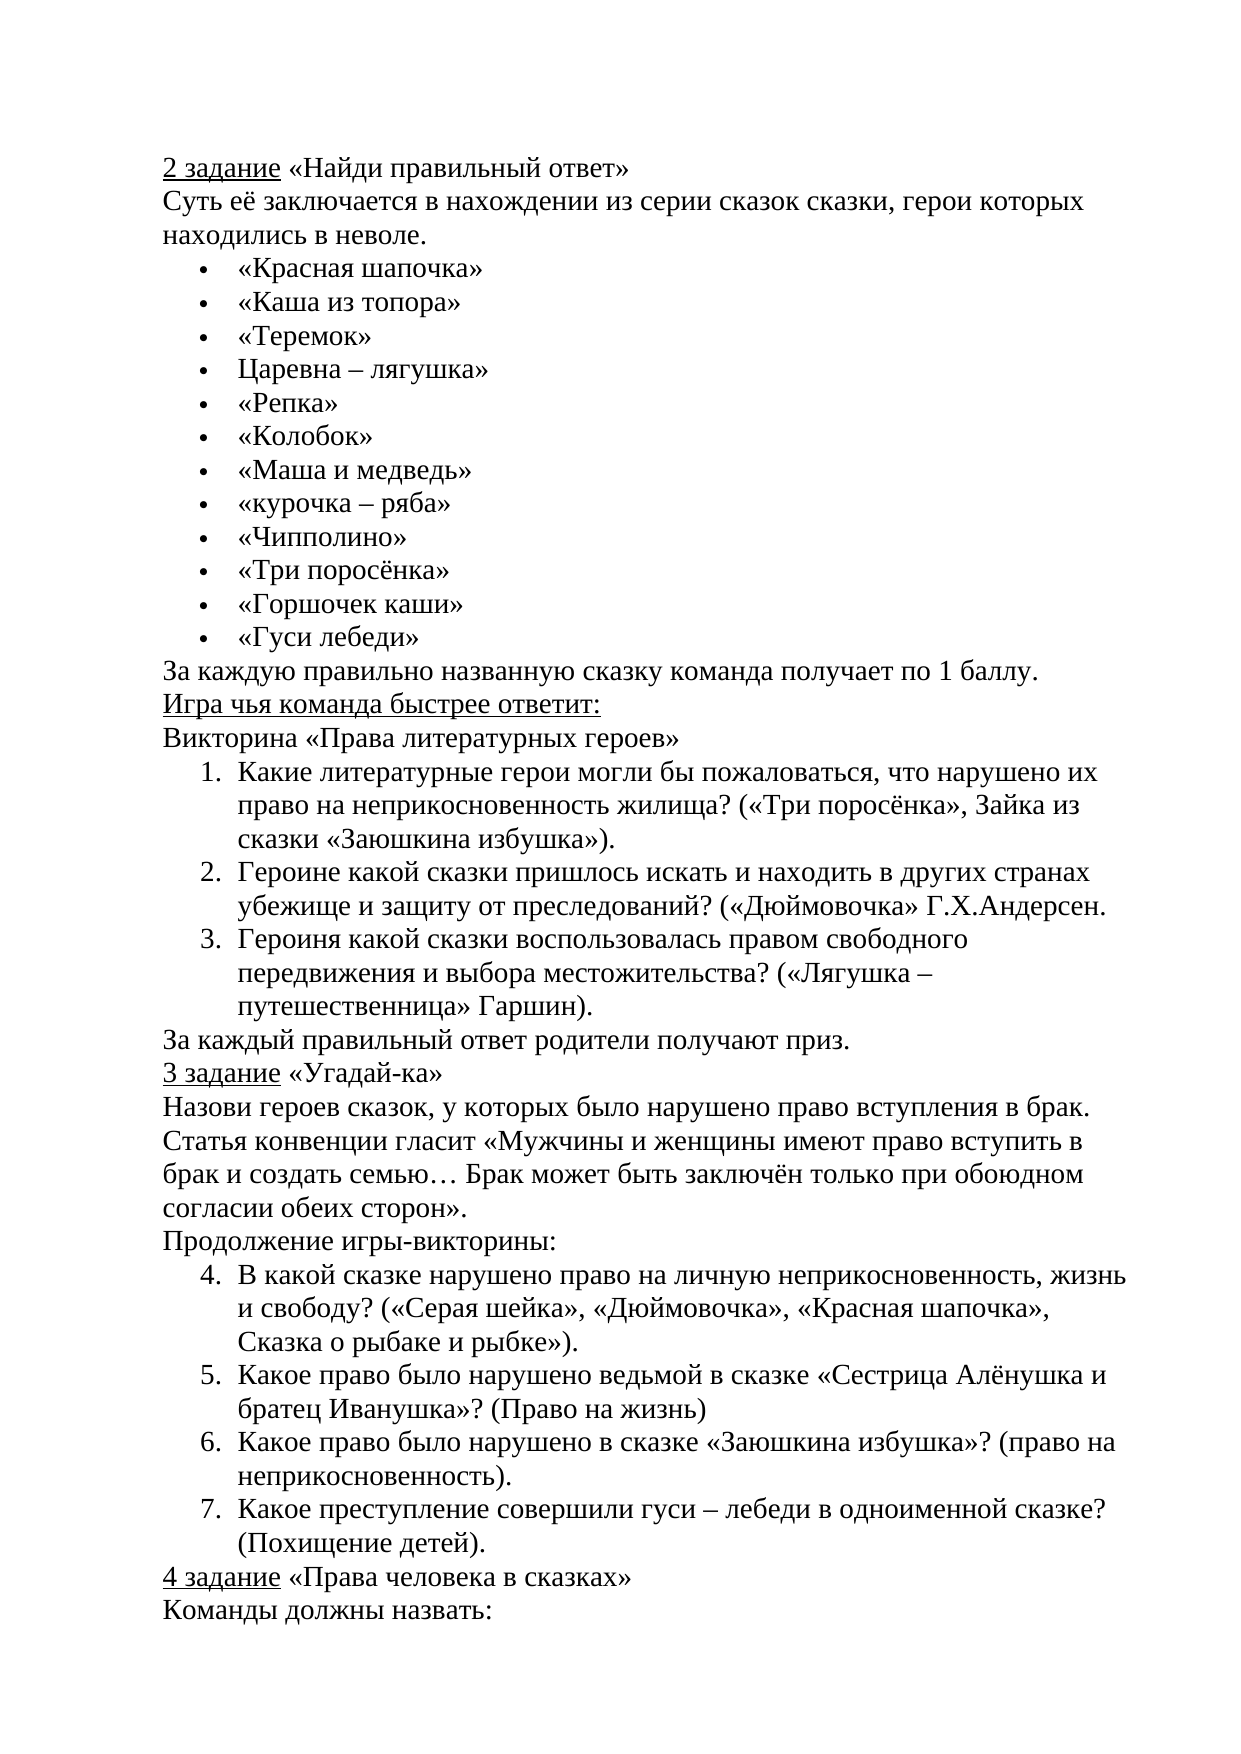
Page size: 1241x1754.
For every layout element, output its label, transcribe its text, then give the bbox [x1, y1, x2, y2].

list Какое право было нарушено в сказке «Заюшкина избушка»? (право на неприкосновенность). [200, 1424, 1132, 1492]
list «Репка» [200, 385, 1132, 418]
text За каждый правильный ответ родители получают приз. [162, 1022, 1132, 1056]
list «Красная шапочка» [200, 251, 1132, 284]
text За каждую правильно названную сказку команда получает по 1 баллу. [162, 653, 1132, 687]
text Игра чья команда быстрее ответит: [162, 687, 1132, 720]
list «Каша из топора» [200, 284, 1132, 318]
text 2 задание «Найди правильный ответ» [162, 150, 1132, 183]
list Царевна – лягушка» [200, 351, 1132, 385]
list «Маша и медведь» [200, 452, 1132, 485]
list В какой сказке нарушено право на личную неприкосновенность, жизнь и свободу? («Серая шейка», «Дюймовочка», «Красная шапочка», Сказка о рыбаке и рыбке»). [200, 1257, 1132, 1357]
text Суть её заключается в нахождении из серии сказок сказки, герои которых находились в неволе. [162, 183, 1132, 251]
list Какое преступление совершили гуси – лебеди в одноименной сказке? (Похищение детей). [200, 1492, 1132, 1559]
text Назови героев сказок, у которых было нарушено право вступления в брак. Статья конвенции гласит «Мужчины и женщины имеют право вступить в брак и создать семью… Брак может быть заключён только при обоюдном согласии обеих сторон». [162, 1089, 1132, 1223]
list Какие литературные герои могли бы пожаловаться, что нарушено их право на неприкосновенность жилища? («Три поросёнка», Зайка из сказки «Заюшкина избушка»). [200, 754, 1132, 854]
list «Чипполино» [200, 519, 1132, 552]
text Команды должны назвать: [162, 1592, 1132, 1626]
list «Гуси лебеди» [200, 619, 1132, 653]
text 4 задание «Права человека в сказках» [162, 1559, 1132, 1592]
text 3 задание «Угадай-ка» [162, 1056, 1132, 1089]
list «Горшочек каши» [200, 586, 1132, 619]
list «курочка – ряба» [200, 485, 1132, 519]
list «Три поросёнка» [200, 552, 1132, 586]
list Какое право было нарушено ведьмой в сказке «Сестрица Алёнушка и братец Иванушка»? (Право на жизнь) [200, 1357, 1132, 1424]
text Продолжение игры-викторины: [162, 1223, 1132, 1257]
list Героиня какой сказки воспользовалась правом свободного передвижения и выбора местожительства? («Лягушка – путешественница» Гаршин). [200, 921, 1132, 1022]
list «Колобок» [200, 418, 1132, 452]
text Викторина «Права литературных героев» [162, 720, 1132, 754]
list Героине какой сказки пришлось искать и находить в других странах убежище и защиту от преследований? («Дюймовочка» Г.Х.Андерсен. [200, 854, 1132, 921]
list «Теремок» [200, 318, 1132, 351]
